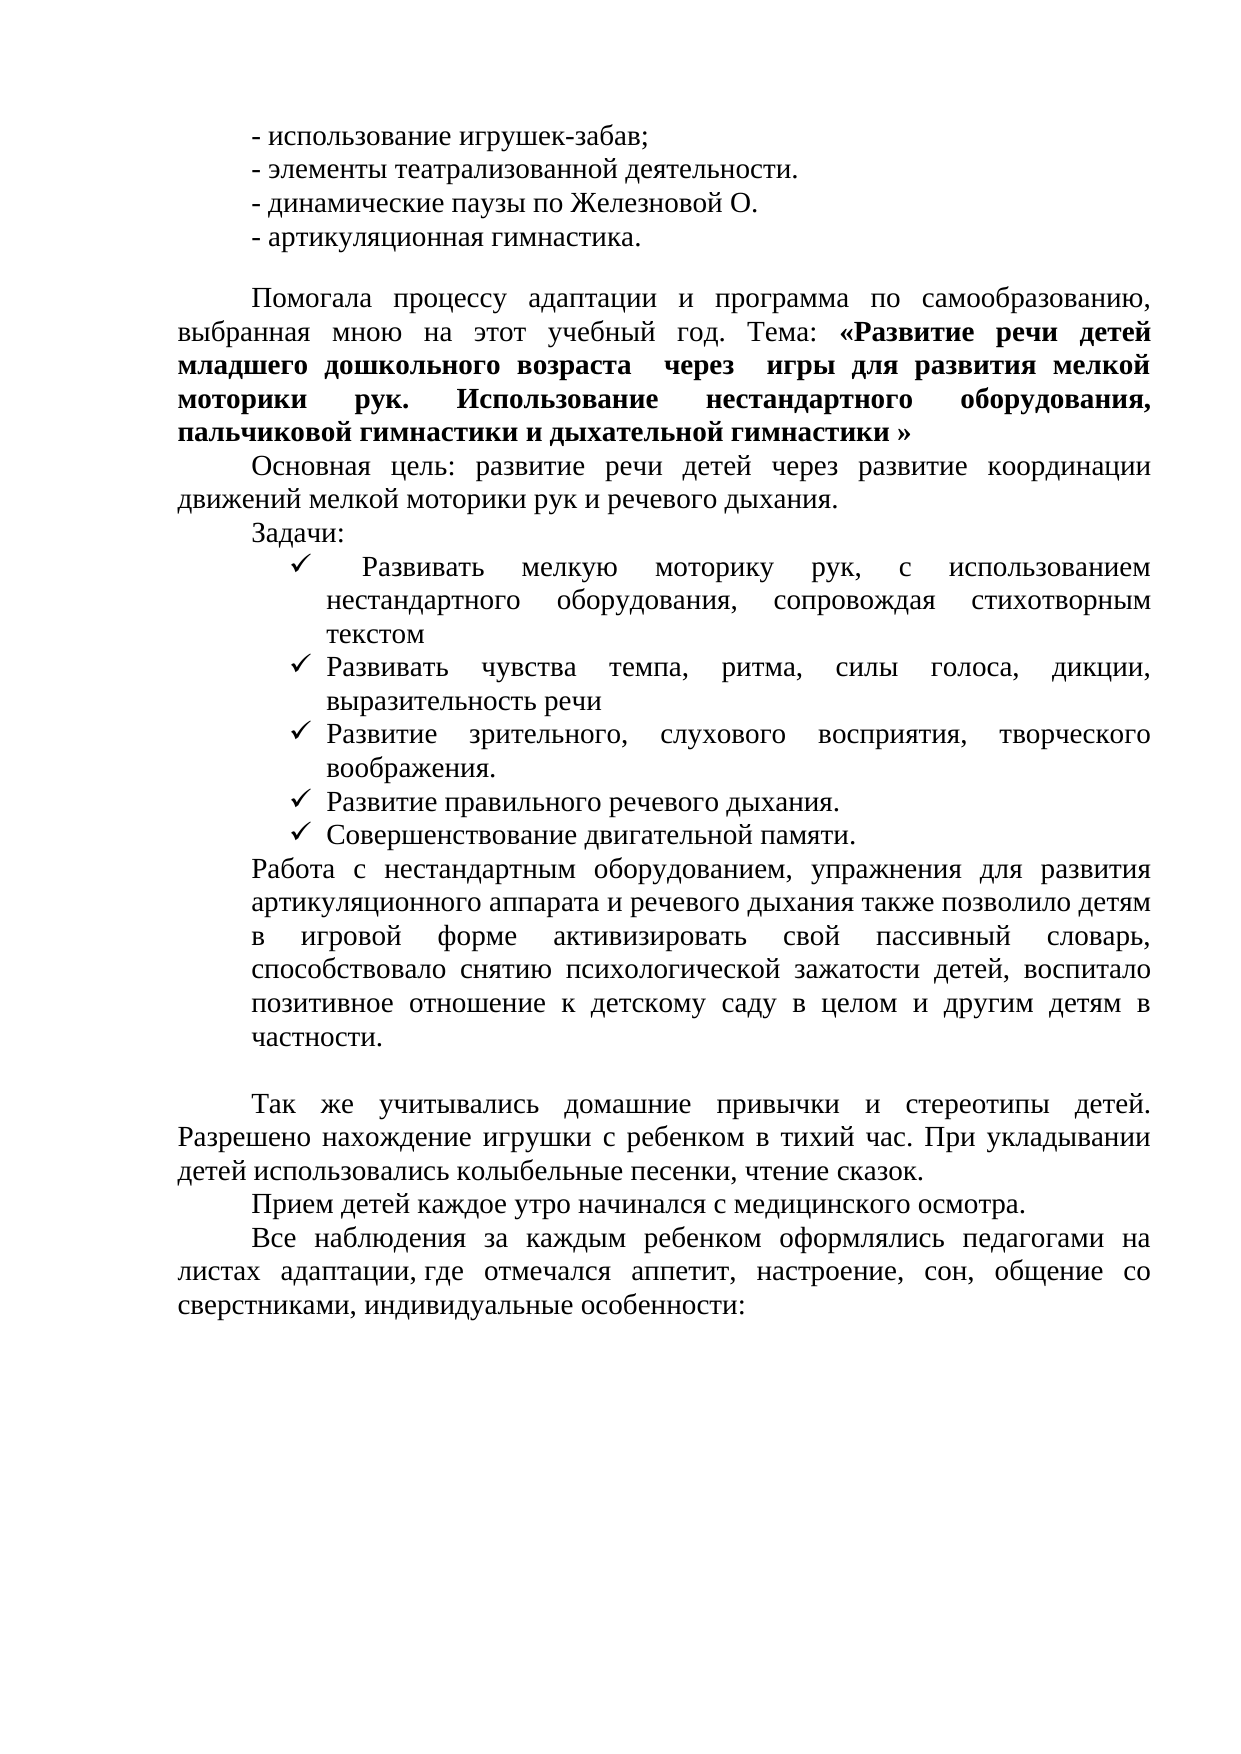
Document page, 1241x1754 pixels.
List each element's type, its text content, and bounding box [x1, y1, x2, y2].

text Работа с нестандартным оборудованием, упражнения для развития артикуляционного аппарата и речевого дыхания также позволило детям в игровой форме активизировать свой пассивный словарь, способствовало снятию психологической зажатости детей, воспитало позитивное отношение к детскому саду в целом и другим детям в частности. [251, 851, 1152, 1052]
text Задачи: [251, 515, 1152, 549]
text Помогала процессу адаптации и программа по самообразованию, выбранная мною на этот учебный год. Тема: «Развитие речи детей младшего дошкольного возраста через игры для развития мелкой моторики рук. Использование нестандартного оборудования, пальчиковой гимнастики и дыхательной гимнастики » [177, 280, 1152, 448]
text Основная цель: развитие речи детей через развитие координации движений мелкой моторики рук и речевого дыхания. [177, 448, 1152, 515]
list Развитие правильного речевого дыхания. [288, 784, 1152, 817]
text - динамические паузы по Железновой О. [177, 185, 1152, 219]
list Развитие зрительного, слухового восприятия, творческого воображения. [288, 717, 1152, 784]
text - артикуляционная гимнастика. [177, 219, 1152, 252]
text Все наблюдения за каждым ребенком оформлялись педагогами на листах адаптации, где отмечался аппетит, настроение, сон, общение со сверстниками, индивидуальные особенности: [177, 1220, 1152, 1321]
list Развивать чувства темпа, ритма, силы голоса, дикции, выразительность речи [288, 649, 1152, 717]
text Так же учитывались домашние привычки и стереотипы детей. Разрешено нахождение игрушки с ребенком в тихий час. При укладывании детей использовались колыбельные песенки, чтение сказок. [177, 1086, 1152, 1186]
text - использование игрушек-забав; [177, 118, 1152, 152]
text - элементы театрализованной деятельности. [177, 152, 1152, 185]
list Развивать мелкую моторику рук, с использованием нестандартного оборудования, сопровождая стихотворным текстом [288, 549, 1152, 649]
list Совершенствование двигательной памяти. [288, 817, 1152, 851]
text Прием детей каждое утро начинался с медицинского осмотра. [177, 1186, 1152, 1220]
